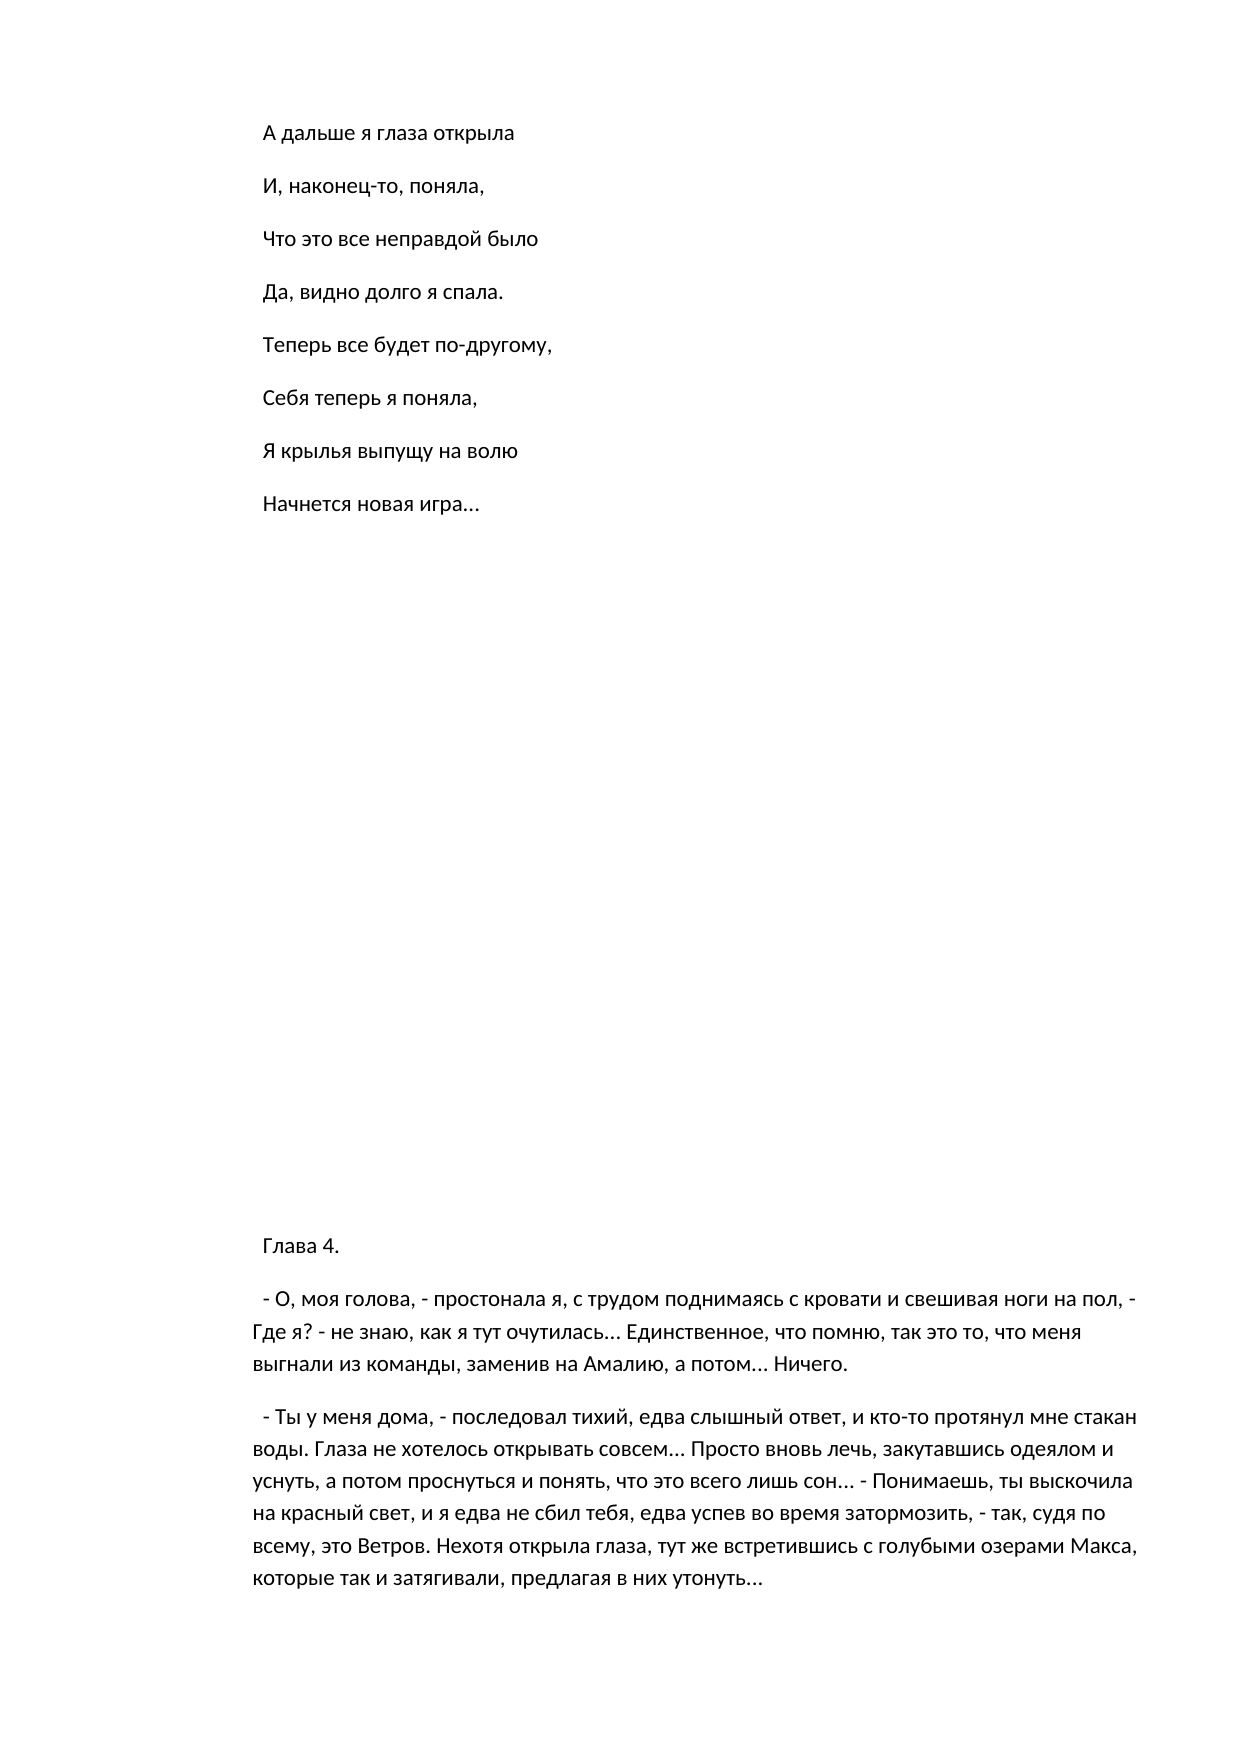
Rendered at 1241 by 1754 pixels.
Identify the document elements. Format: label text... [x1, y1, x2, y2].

text Глава 4. [252, 1232, 1152, 1259]
text Я крылья выпущу на волю [252, 436, 1152, 464]
text Да, видно долго я спала. [252, 277, 1152, 305]
text Начнется новая игра... [252, 489, 1152, 517]
text Себя теперь я поняла, [252, 383, 1152, 411]
text А дальше я глаза открыла [252, 118, 1152, 146]
text - Ты у меня дома, - последовал тихий, едва слышный ответ, и кто-то протянул мне стакан воды. Глаза не хотелось открывать совсем... Просто вновь лечь, закутавшись одеялом и уснуть, а потом проснуться и понять, что это всего лишь сон... - Понимаешь, ты выскочила на красный свет, и я едва не сбил тебя, едва успев во время затормозить, - так, судя по всему, это Ветров. Нехотя открыла глаза, тут же встретившись с голубыми озерами Макса, которые так и затягивали, предлагая в них утонуть... [252, 1402, 1152, 1591]
text Что это все неправдой было [252, 224, 1152, 252]
text И, наконец-то, поняла, [252, 171, 1152, 199]
text Теперь все будет по-другому, [252, 330, 1152, 358]
text - О, моя голова, - простонала я, с трудом поднимаясь с кровати и свешивая ноги на пол, - Где я? - не знаю, как я тут очутилась... Единственное, что помню, так это то, что меня выгнали из команды, заменив на Амалию, а потом... Ничего. [252, 1284, 1152, 1377]
